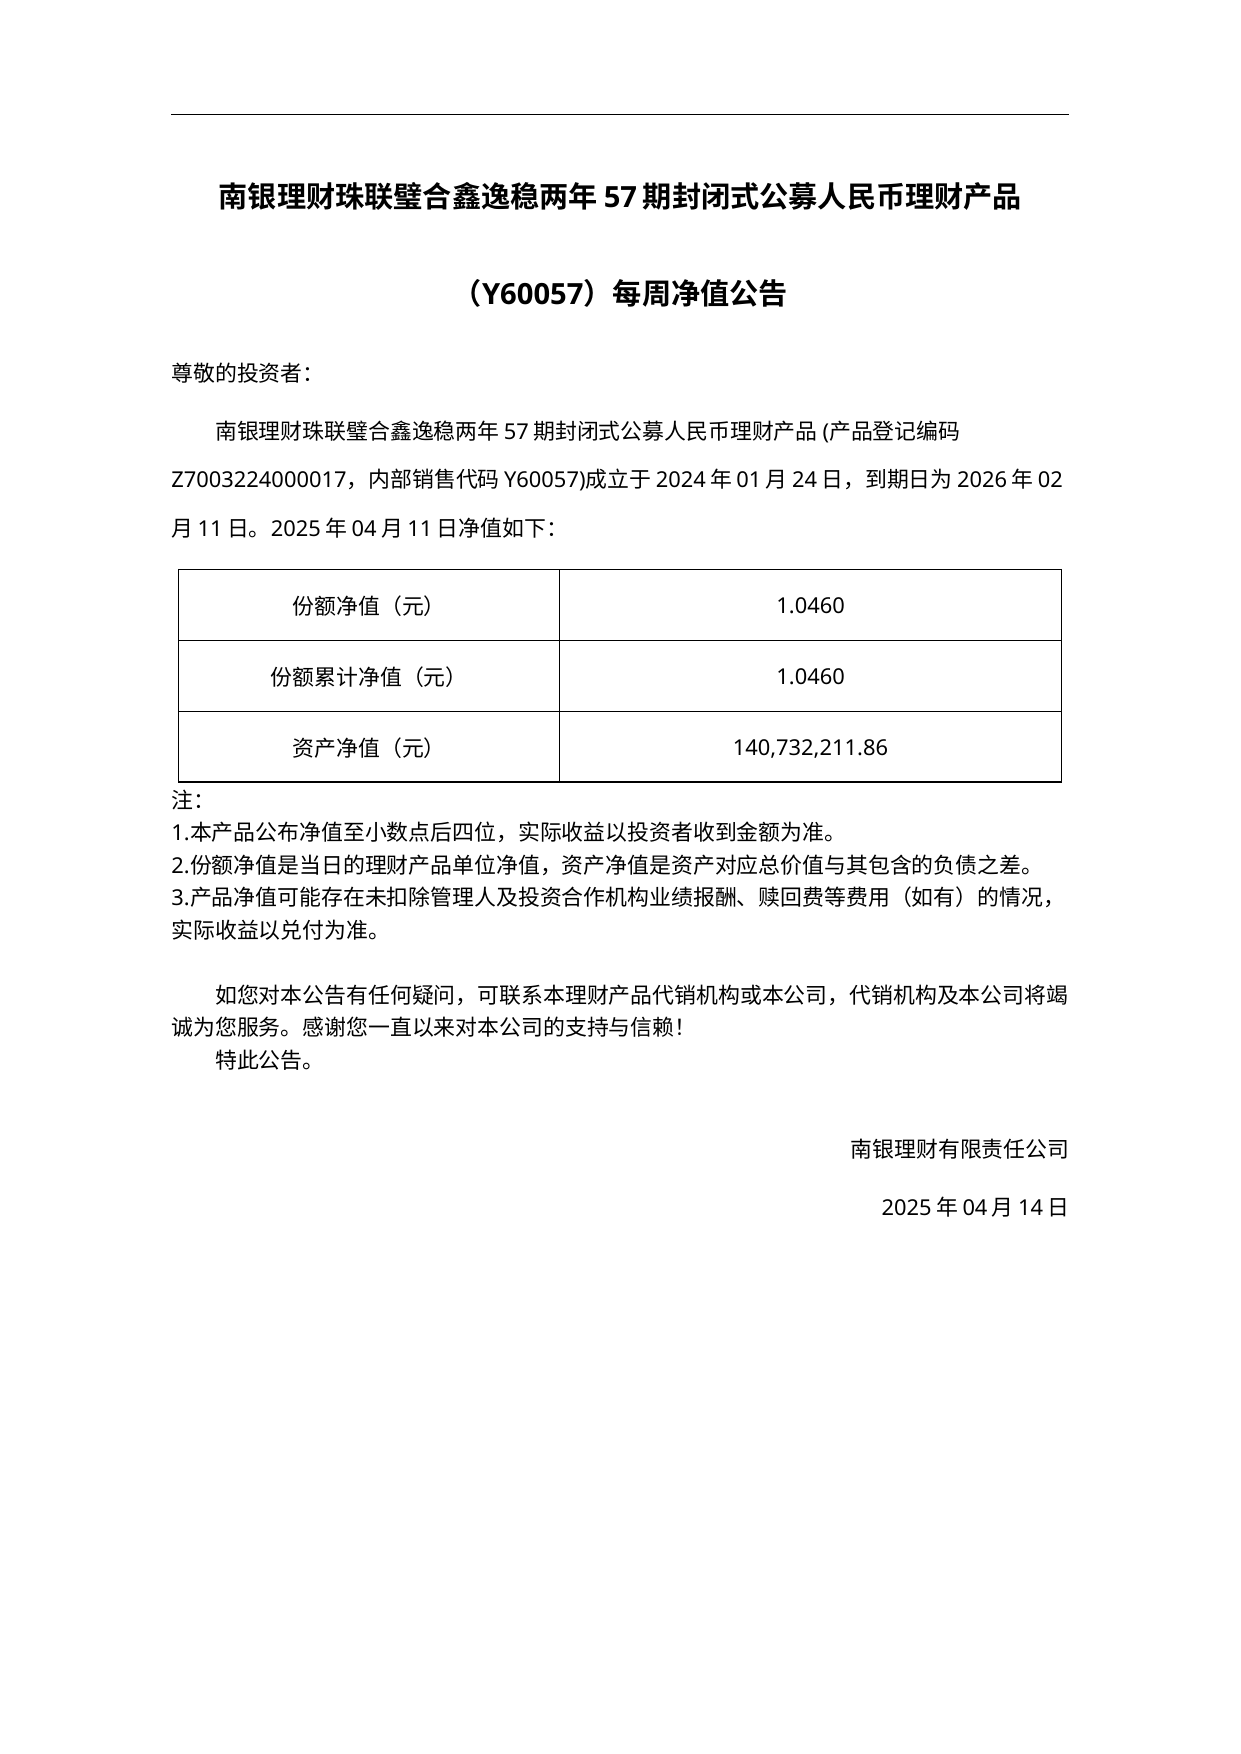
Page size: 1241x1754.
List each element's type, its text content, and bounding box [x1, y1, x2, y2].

text 2025年04月14日 [171, 1190, 1069, 1222]
table_cell 1.0460 [560, 641, 1061, 711]
text 南银理财珠联璧合鑫逸稳两年57期封闭式公募人民币理财产品 (产品登记编码Z7003224000017，内部销售代码Y60057)成立于2024年01月24日，到期日为2026年02月11日。2025年04月11日净值如下： [171, 413, 1069, 543]
text 2.份额净值是当日的理财产品单位净值，资产净值是资产对应总价值与其包含的负债之差。 [171, 847, 1069, 880]
text 1.本产品公布净值至小数点后四位，实际收益以投资者收到金额为准。 [171, 815, 1069, 847]
table_header 份额净值（元） [179, 570, 559, 640]
text 注： [171, 782, 1069, 815]
table_header 1.0460 [560, 570, 1061, 640]
text 3.产品净值可能存在未扣除管理人及投资合作机构业绩报酬、赎回费等费用（如有）的情况，实际收益以兑付为准。 [171, 880, 1069, 945]
table_cell 资产净值（元） [179, 712, 559, 781]
table_cell 份额累计净值（元） [179, 641, 559, 711]
table_cell 140,732,211.86 [560, 712, 1061, 781]
text 如您对本公告有任何疑问，可联系本理财产品代销机构或本公司，代销机构及本公司将竭诚为您服务。感谢您一直以来对本公司的支持与信赖！ [171, 977, 1069, 1042]
text 特此公告。 [171, 1042, 1069, 1075]
text 南银理财有限责任公司 [171, 1132, 1069, 1164]
text 尊敬的投资者： [171, 355, 1069, 388]
text 南银理财珠联璧合鑫逸稳两年57期封闭式公募人民币理财产品（Y60057）每周净值公告 [171, 162, 1069, 324]
